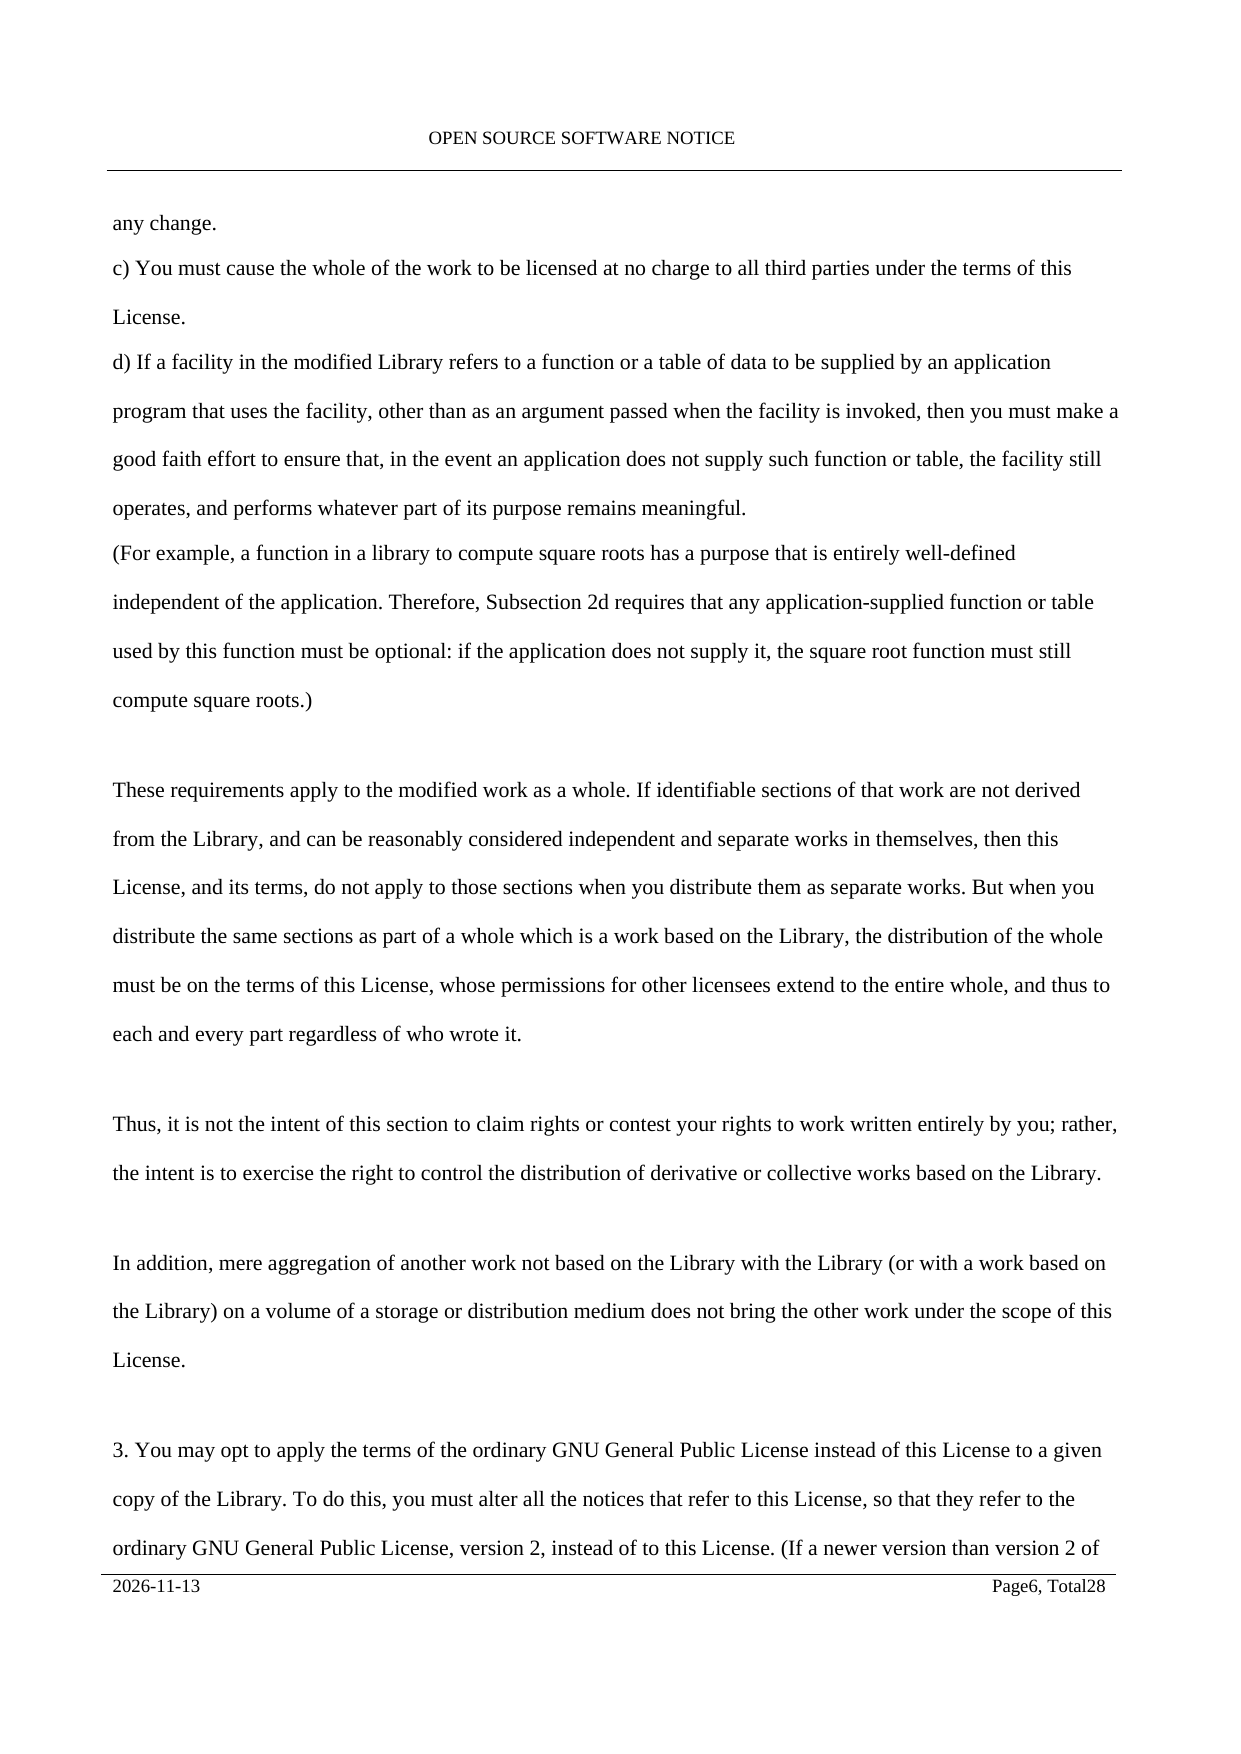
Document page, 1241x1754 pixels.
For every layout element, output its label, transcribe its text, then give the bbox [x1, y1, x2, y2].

text In addition, mere aggregation of another work not based on the Library with the Library (or with a work based on the Library) on a volume of a storage or distribution medium does not bring the other work under the scope of this License. [112, 1246, 1128, 1376]
text These requirements apply to the modified work as a whole. If identifiable sections of that work are not derived from the Library, and can be reasonably considered independent and separate works in themselves, then this License, and its terms, do not apply to those sections when you distribute them as separate works. But when you distribute the same sections as part of a whole which is a work based on the Library, the distribution of the whole must be on the terms of this License, whose permissions for other licensees extend to the entire whole, and thus to each and every part regardless of who wrote it. [112, 773, 1128, 1049]
text d) If a facility in the modified Library refers to a function or a table of data to be supplied by an application program that uses the facility, other than as an argument passed when the facility is invoked, then you must make a good faith effort to ensure that, in the event an application does not supply such function or table, the facility still operates, and performs whatever part of its purpose remains meaningful. [112, 345, 1128, 524]
text c) You must cause the whole of the work to be licensed at no charge to all third parties under the terms of this License. [112, 251, 1128, 333]
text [112, 1434, 1128, 1564]
text (For example, a function in a library to compute square roots has a purpose that is entirely well-defined independent of the application. Therefore, Subsection 2d requires that any application-supplied function or table used by this function must be optional: if the application does not supply it, the square root function must still compute square roots.) [112, 537, 1128, 715]
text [112, 206, 1128, 239]
text Thus, it is not the intent of this section to claim rights or contest your rights to work written entirely by you; rather, the intent is to exercise the right to control the distribution of derivative or collective works based on the Library. [112, 1107, 1128, 1188]
